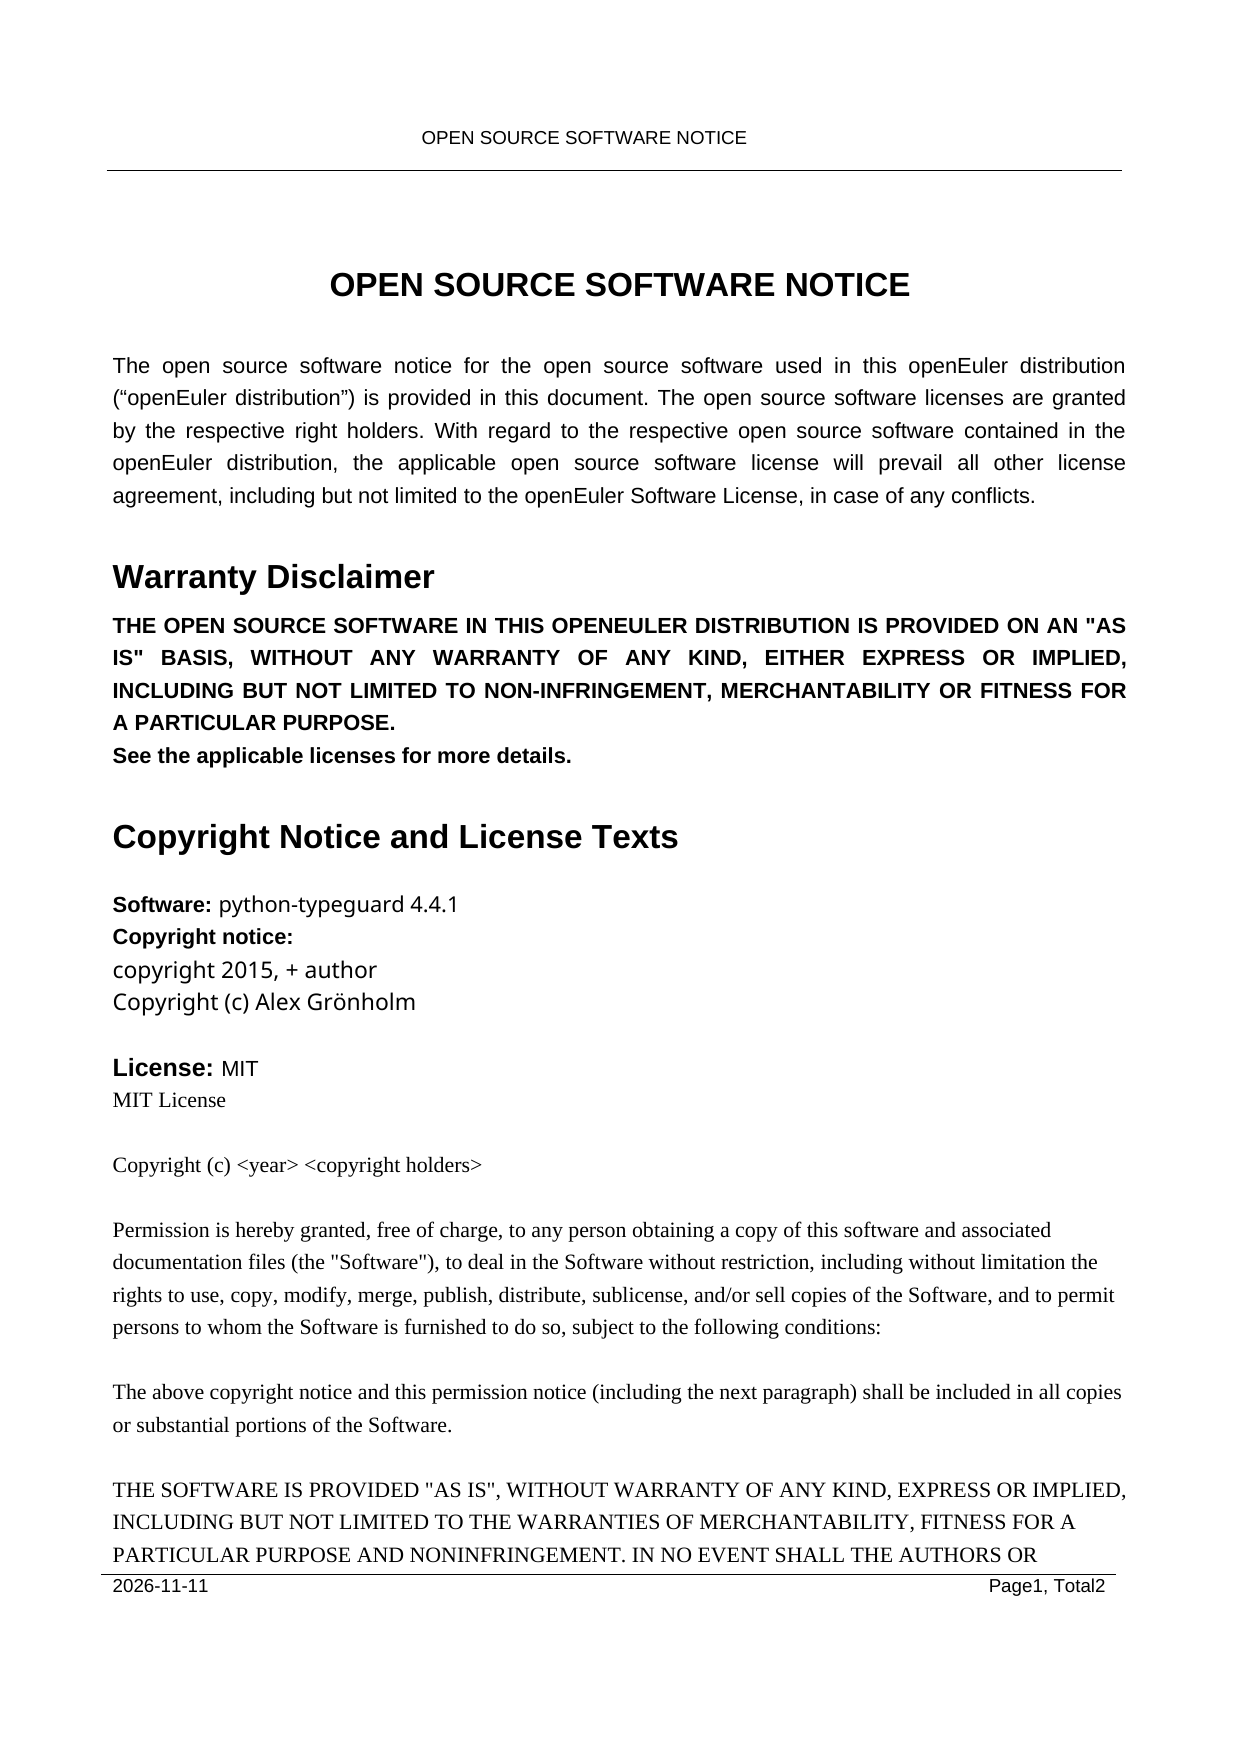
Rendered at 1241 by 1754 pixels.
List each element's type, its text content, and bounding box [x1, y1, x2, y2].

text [112, 1083, 1128, 1571]
text Warranty Disclaimer [112, 544, 1128, 609]
text copyright 2015, + author Copyright (c) Alex Grönholm [112, 953, 1128, 1051]
text OPEN SOURCE SOFTWARE NOTICE [112, 251, 1128, 316]
text Copyright notice: [112, 921, 1128, 953]
text License: MIT [112, 1051, 1128, 1083]
text Copyright Notice and License Texts [112, 804, 1128, 869]
text Software: python-typeguard 4.4.1 [112, 888, 1128, 921]
text THE OPEN SOURCE SOFTWARE IN THIS OPENEULER DISTRIBUTION IS PROVIDED ON AN "AS IS" BASIS, WITHOUT ANY WARRANTY OF ANY KIND, EITHER EXPRESS OR IMPLIED, INCLUDING BUT NOT LIMITED TO NON-INFRINGEMENT, MERCHANTABILITY OR FITNESS FOR A PARTICULAR PURPOSE. See the applicable licenses for more details. [112, 609, 1128, 771]
text The open source software notice for the open source software used in this openEuler distribution (“openEuler distribution”) is provided in this document. The open source software licenses are granted by the respective right holders. With regard to the respective open source software contained in the openEuler distribution, the applicable open source software license will prevail all other license agreement, including but not limited to the openEuler Software License, in case of any conflicts. [112, 349, 1128, 511]
